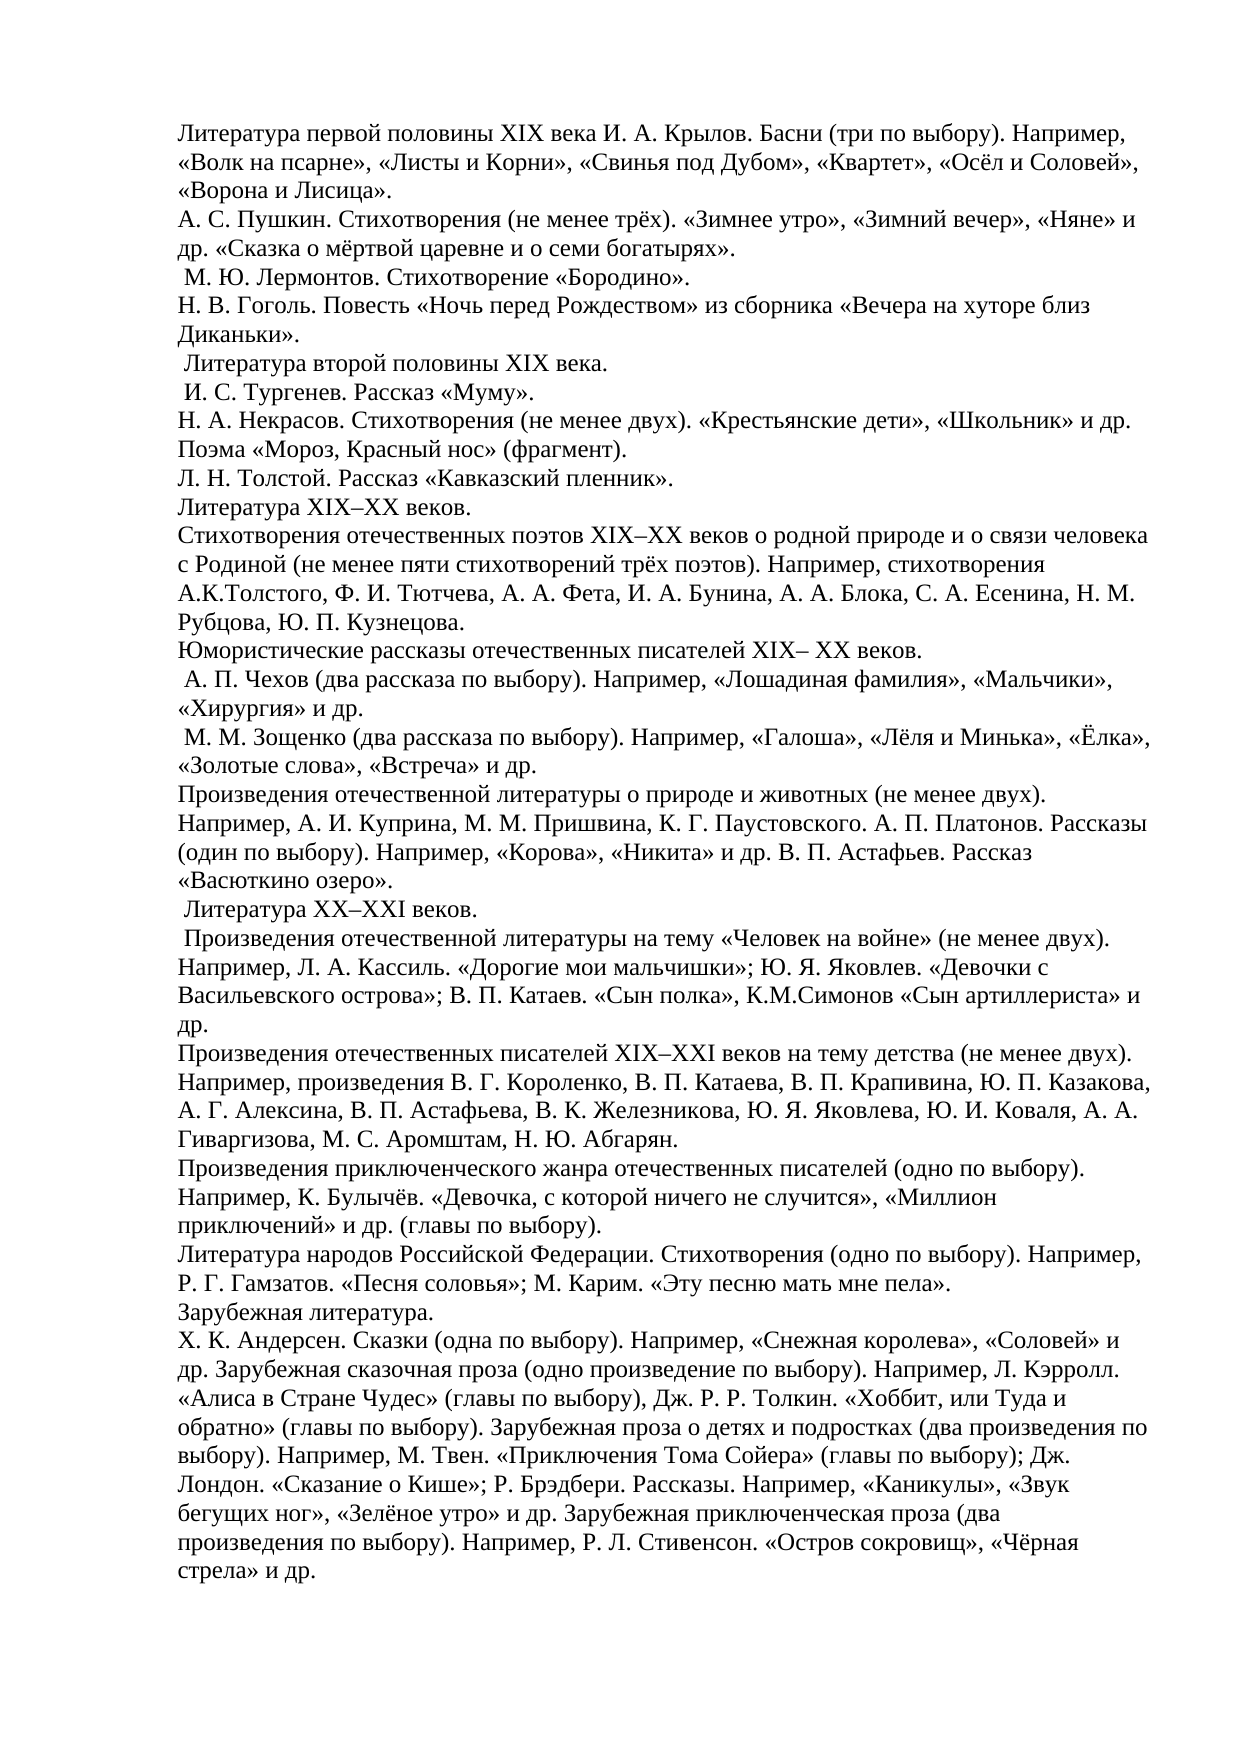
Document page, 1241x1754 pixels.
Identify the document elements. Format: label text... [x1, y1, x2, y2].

text Литература первой половины XIX века И. А. Крылов. Басни (три по выбору). Например, «Волк на псарне», «Листы и Корни», «Свинья под Дубом», «Квартет», «Осёл и Соловей», «Ворона и Лисица». [177, 118, 1152, 204]
text Юмористические рассказы отечественных писателей XIX– XX веков. [177, 636, 1152, 664]
text Н. В. Гоголь. Повесть «Ночь перед Рождеством» из сборника «Вечера на хуторе близ Диканьки». [177, 291, 1152, 348]
text М. Ю. Лермонтов. Стихотворение «Бородино». [177, 262, 1152, 291]
text Литература XIX–ХХ веков. [177, 492, 1152, 521]
text Произведения отечественной литературы о природе и животных (не менее двух). Например, А. И. Куприна, М. М. Пришвина, К. Г. Паустовского. А. П. Платонов. Рассказы (один по выбору). Например, «Корова», «Никита» и др. В. П. Астафьев. Рассказ «Васюткино озеро». [177, 779, 1152, 894]
text Л. Н. Толстой. Рассказ «Кавказский пленник». [177, 463, 1152, 492]
text Произведения отечественных писателей XIX–XXI веков на тему детства (не менее двух). Например, произведения В. Г. Короленко, В. П. Катаева, В. П. Крапивина, Ю. П. Казакова, А. Г. Алексина, В. П. Астафьева, В. К. Железникова, Ю. Я. Яковлева, Ю. И. Коваля, А. А. Гиваргизова, М. С. Аромштам, Н. Ю. Абгарян. [177, 1038, 1152, 1153]
text Произведения отечественной литературы на тему «Человек на войне» (не менее двух). Например, Л. А. Кассиль. «Дорогие мои мальчишки»; Ю. Я. Яковлев. «Девочки с Васильевского острова»; В. П. Катаев. «Сын полка», К.М.Симонов «Сын артиллериста» и др. [177, 923, 1152, 1038]
text Произведения приключенческого жанра отечественных писателей (одно по выбору). Например, К. Булычёв. «Девочка, с которой ничего не случится», «Миллион приключений» и др. (главы по выбору). [177, 1153, 1152, 1239]
text Литература народов Российской Федерации. Стихотворения (одно по выбору). Например, Р. Г. Гамзатов. «Песня соловья»; М. Карим. «Эту песню мать мне пела». [177, 1239, 1152, 1297]
text Н. А. Некрасов. Стихотворения (не менее двух). «Крестьянские дети», «Школьник» и др. Поэма «Мороз, Красный нос» (фрагмент). [177, 406, 1152, 463]
text Литература XX–XXI веков. [177, 894, 1152, 923]
text А. П. Чехов (два рассказа по выбору). Например, «Лошадиная фамилия», «Мальчики», «Хирургия» и др. [177, 664, 1152, 722]
text А. С. Пушкин. Стихотворения (не менее трёх). «Зимнее утро», «Зимний вечер», «Няне» и др. «Сказка о мёртвой царевне и о семи богатырях». [177, 204, 1152, 262]
text Зарубежная литература. [177, 1297, 1152, 1326]
text Стихотворения отечественных поэтов XIX–ХХ веков о родной природе и о связи человека с Родиной (не менее пяти стихотворений трёх поэтов). Например, стихотворения А.К.Толстого, Ф. И. Тютчева, А. А. Фета, И. А. Бунина, А. А. Блока, С. А. Есенина, Н. М. Рубцова, Ю. П. Кузнецова. [177, 521, 1152, 636]
text И. С. Тургенев. Рассказ «Муму». [177, 377, 1152, 406]
text М. М. Зощенко (два рассказа по выбору). Например, «Галоша», «Лёля и Минька», «Ёлка», «Золотые слова», «Встреча» и др. [177, 722, 1152, 779]
text Литература второй половины XIX века. [177, 348, 1152, 377]
text Х. К. Андерсен. Сказки (одна по выбору). Например, «Снежная королева», «Соловей» и др. Зарубежная сказочная проза (одно произведение по выбору). Например, Л. Кэрролл. «Алиса в Стране Чудес» (главы по выбору), Дж. Р. Р. Толкин. «Хоббит, или Туда и обратно» (главы по выбору). Зарубежная проза о детях и подростках (два произведения по выбору). Например, М. Твен. «Приключения Тома Сойера» (главы по выбору); Дж. Лондон. «Сказание о Кише»; Р. Брэдбери. Рассказы. Например, «Каникулы», «Звук бегущих ног», «Зелёное утро» и др. Зарубежная приключенческая проза (два произведения по выбору). Например, Р. Л. Стивенсон. «Остров сокровищ», «Чёрная стрела» и др. [177, 1326, 1152, 1584]
